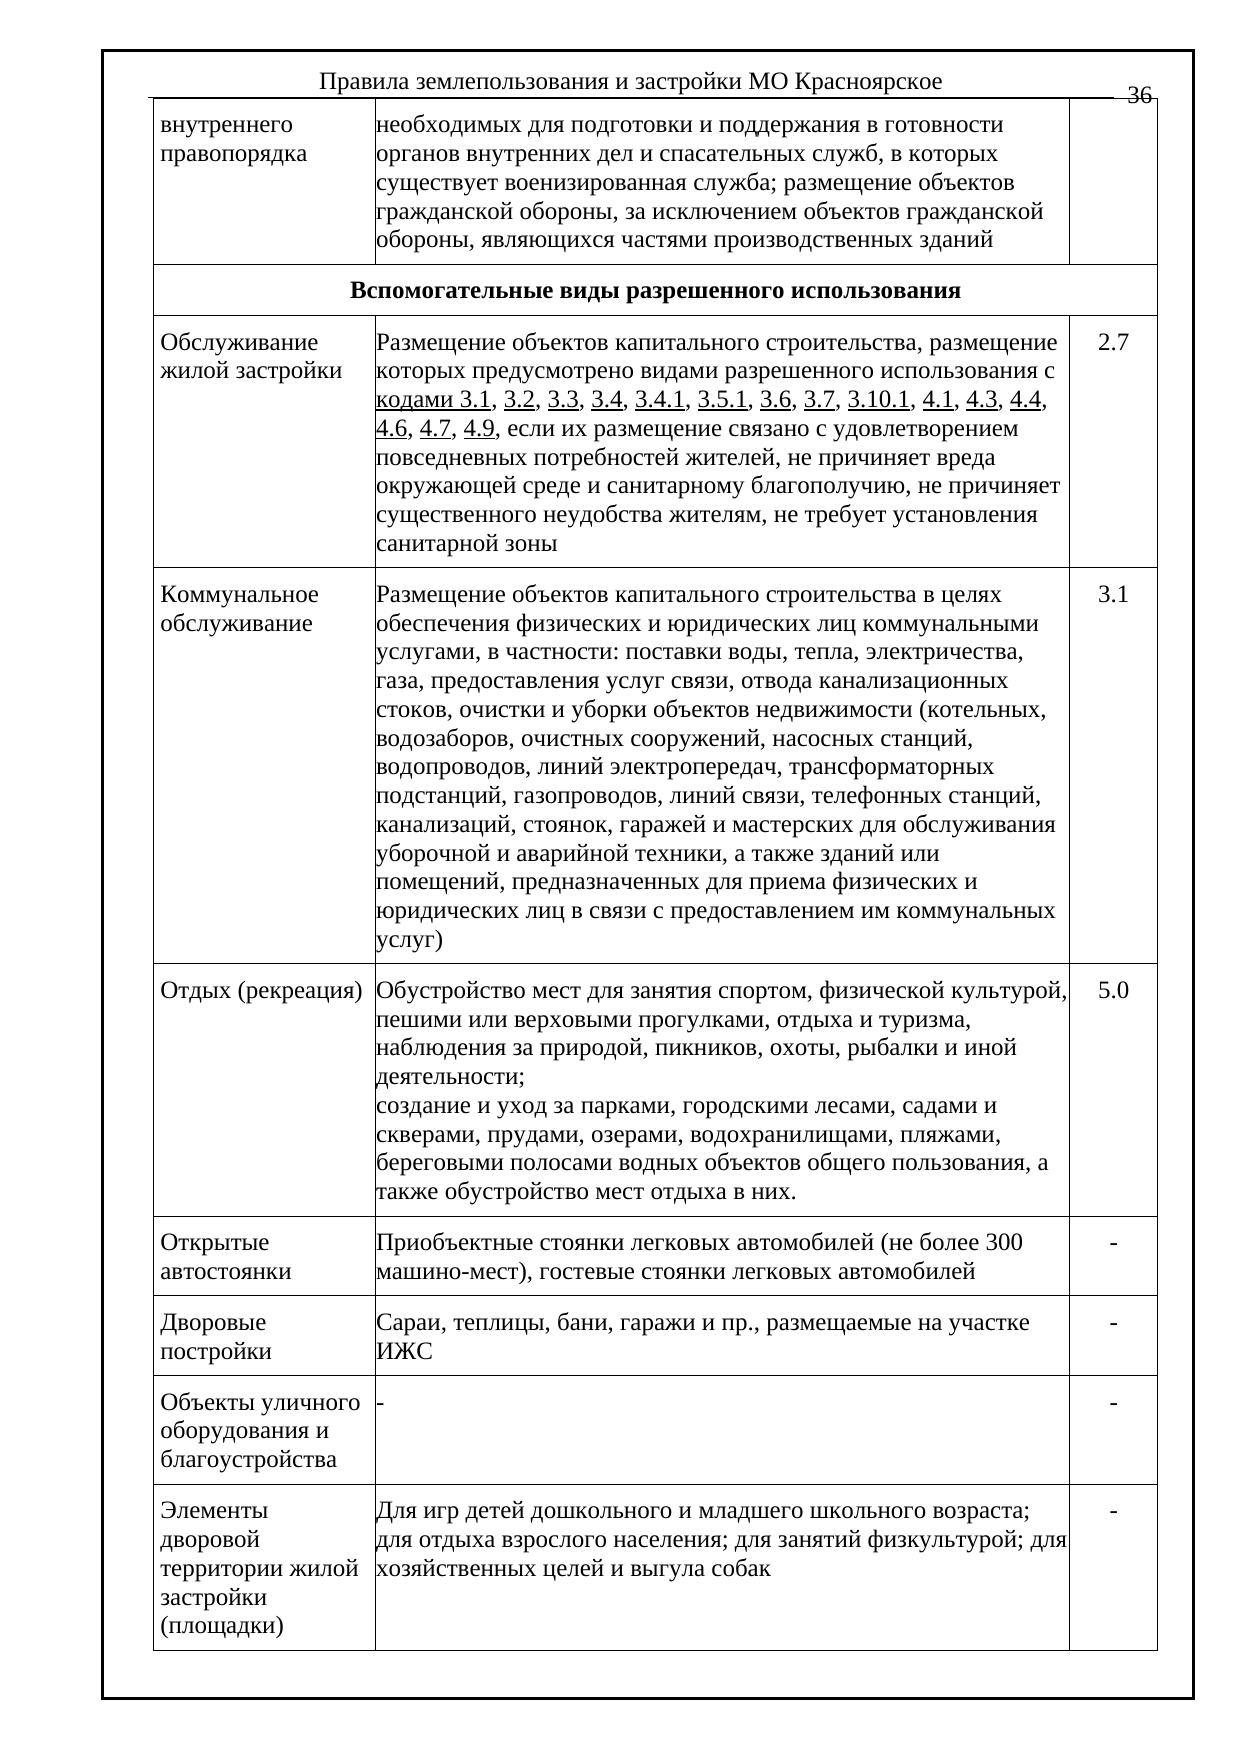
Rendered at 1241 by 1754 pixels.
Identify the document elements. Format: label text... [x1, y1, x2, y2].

table_cell Отдых (рекреация) [154, 964, 375, 1216]
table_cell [376, 99, 1069, 264]
table_cell - [1070, 1296, 1157, 1375]
table_cell - [1070, 1485, 1157, 1650]
table_cell Сараи, теплицы, бани, гаражи и пр., размещаемые на участке ИЖС [376, 1296, 1069, 1375]
table_cell Обслуживание жилой застройки [154, 316, 375, 567]
table_cell Приобъектные стоянки легковых автомобилей (не более 300 машино-мест), гостевые стоянки легковых автомобилей [376, 1217, 1069, 1295]
table_cell 3.1 [1070, 568, 1157, 963]
table_cell Открытые автостоянки [154, 1217, 375, 1295]
table_cell Обустройство мест для занятия спортом, физической культурой, пешими или верховыми прогулками, отдыха и туризма, наблюдения за природой, пикников, охоты, рыбалки и иной деятельности; создание и уход за парками, городскими лесами, садами и скверами, прудами, озерами, водохранилищами, пляжами, береговыми полосами водных объектов общего пользования, а также обустройство мест отдыха в них. [376, 964, 1069, 1216]
table_cell - [376, 1376, 1069, 1484]
table_cell 8.3 [1070, 99, 1157, 264]
table_cell - [1070, 1217, 1157, 1295]
table_cell 5.0 [1070, 964, 1157, 1216]
table_cell 2.7 [1070, 316, 1157, 567]
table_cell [154, 99, 375, 264]
table_cell Дворовые постройки [154, 1296, 375, 1375]
table_cell Вспомогательные виды разрешенного использования [154, 265, 1157, 315]
table_cell - [1070, 1376, 1157, 1484]
table_cell Элементы дворовой территории жилой застройки (площадки) [154, 1485, 375, 1650]
table_cell Объекты уличного оборудования и благоустройства [154, 1376, 375, 1484]
table_cell Размещение объектов капитального строительства, размещение которых предусмотрено видами разрешенного использования с кодами 3.1, 3.2, 3.3, 3.4, 3.4.1, 3.5.1, 3.6, 3.7, 3.10.1, 4.1, 4.3, 4.4, 4.6, 4.7, 4.9, если их размещение связано с удовлетворением повседневных потребностей жителей, не причиняет вреда окружающей среде и санитарному благополучию, не причиняет существенного неудобства жителям, не требует установления санитарной зоны [376, 316, 1069, 567]
table_cell Размещение объектов капитального строительства в целях обеспечения физических и юридических лиц коммунальными услугами, в частности: поставки воды, тепла, электричества, газа, предоставления услуг связи, отвода канализационных стоков, очистки и уборки объектов недвижимости (котельных, водозаборов, очистных сооружений, насосных станций, водопроводов, линий электропередач, трансформаторных подстанций, газопроводов, линий связи, телефонных станций, канализаций, стоянок, гаражей и мастерских для обслуживания уборочной и аварийной техники, а также зданий или помещений, предназначенных для приема физических и юридических лиц в связи с предоставлением им коммунальных услуг) [376, 568, 1069, 963]
table_cell Для игр детей дошкольного и младшего школьного возраста; для отдыха взрослого населения; для занятий физкультурой; для хозяйственных целей и выгула собак [376, 1485, 1069, 1650]
table_cell Коммунальное обслуживание [154, 568, 375, 963]
